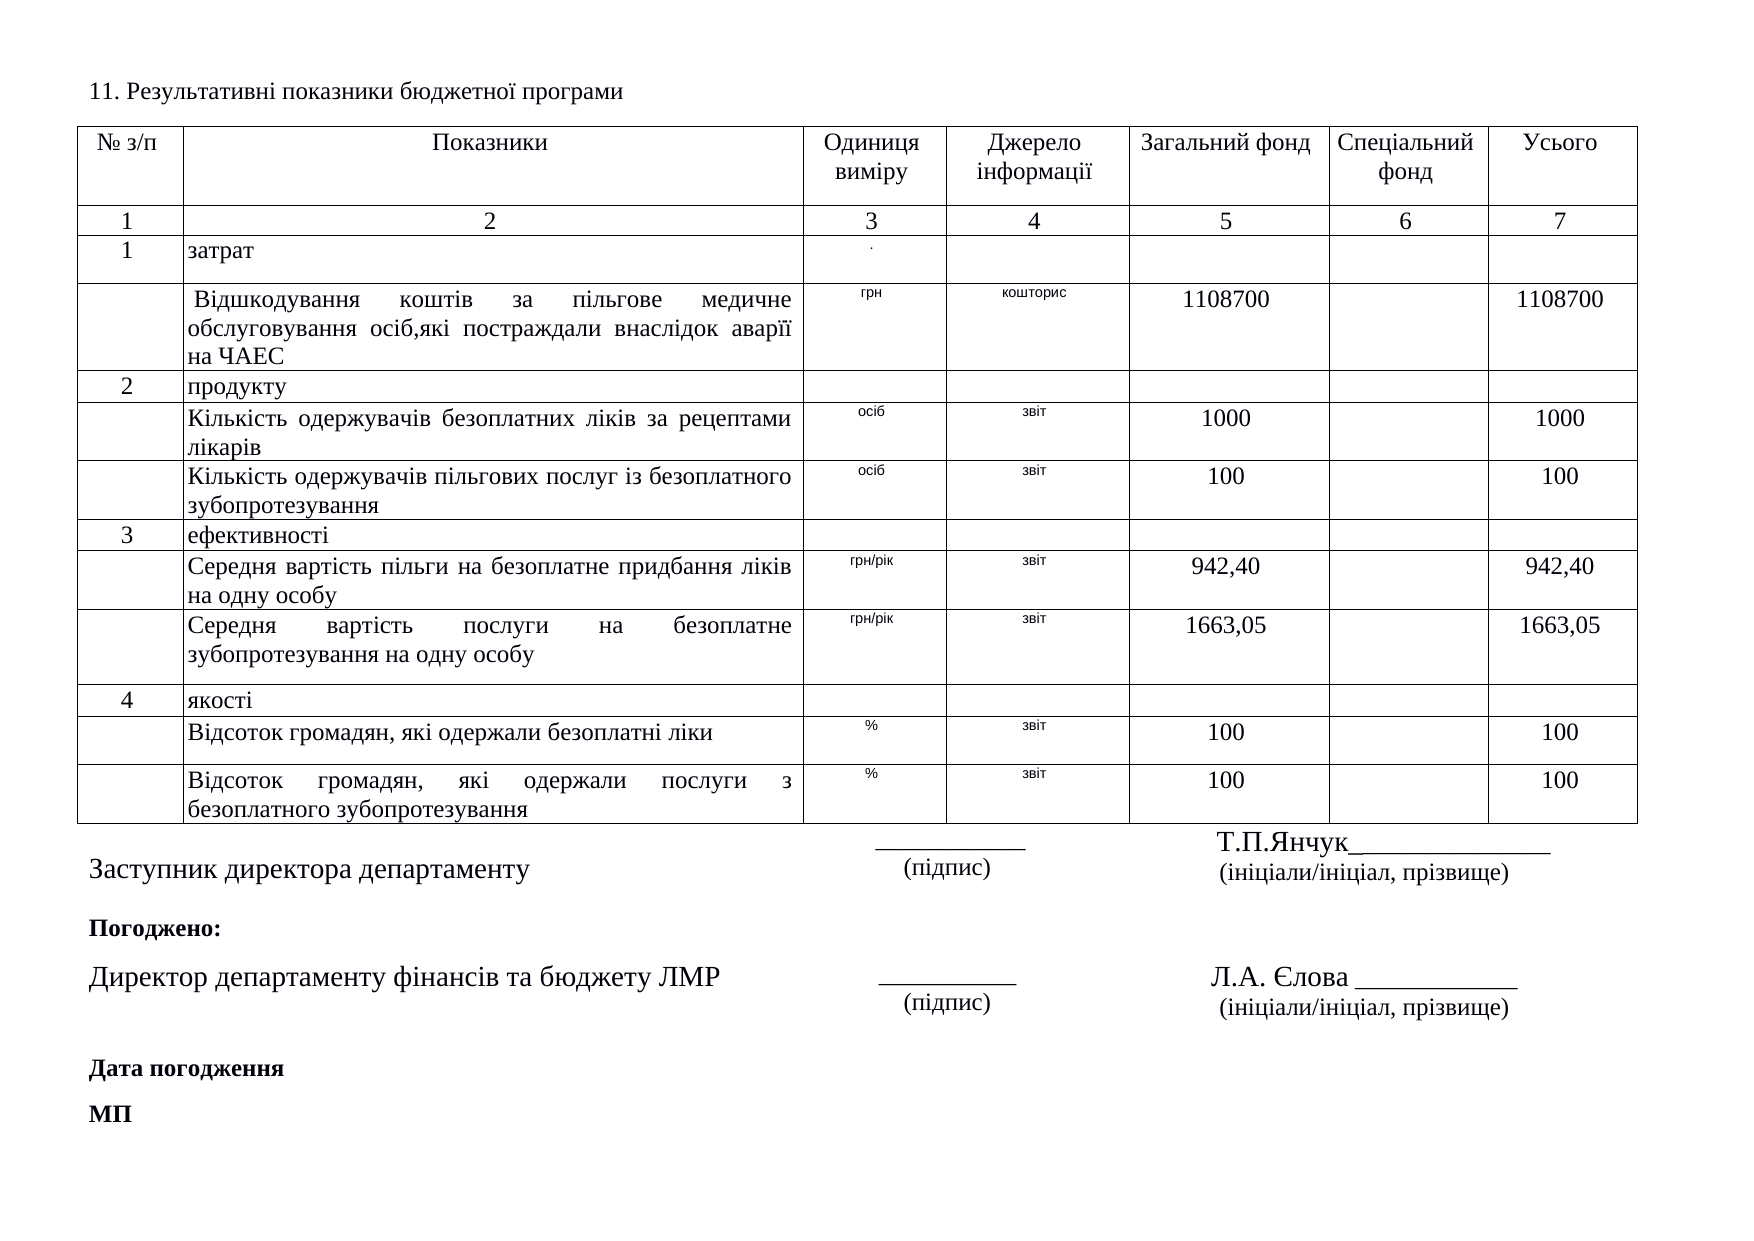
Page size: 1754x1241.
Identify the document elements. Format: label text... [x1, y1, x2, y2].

table_cell [1330, 610, 1488, 684]
table_cell ___________ (підпис) [804, 959, 1091, 1053]
table_cell [1330, 520, 1488, 550]
table_cell [1330, 461, 1488, 519]
table_cell [1330, 371, 1488, 402]
table_cell 100 [1130, 461, 1329, 519]
table_cell [947, 371, 1129, 402]
table_cell [1489, 236, 1637, 283]
table_cell 1000 [1489, 403, 1637, 460]
table_cell Середня вартість послуги на безоплатне зубопротезування на одну особу [184, 610, 803, 684]
table_cell 1663,05 [1130, 610, 1329, 684]
table_cell [78, 610, 183, 684]
table_cell [1330, 717, 1488, 764]
text МП [89, 1099, 1665, 1127]
table_cell 4 [947, 206, 1129, 234]
table_cell [1489, 520, 1637, 550]
table_cell 2 [78, 371, 183, 402]
table_cell Кількість одержувачів пільгових послуг із безоплатного зубопротезування [184, 461, 803, 519]
table_cell звіт [947, 403, 1129, 460]
table_cell Відшкодування коштів за пільгове медичне обслуговування осіб,які постраждали внаслідок аварїї на ЧАЕС [184, 284, 803, 370]
table_cell [947, 520, 1129, 550]
table_cell [1330, 765, 1488, 823]
table_cell [1130, 236, 1329, 283]
table_cell 3 [78, 520, 183, 550]
table_cell [804, 520, 946, 550]
table_cell [78, 717, 183, 764]
table_cell грн/рік [804, 610, 946, 684]
table_cell Т.П.Янчук________________ (ініціали/ініціал, прізвище) [1091, 824, 1638, 913]
table_cell [1330, 685, 1488, 716]
table_cell осіб [804, 461, 946, 519]
table_cell кошторис [947, 284, 1129, 370]
table_cell 5 [1130, 206, 1329, 234]
table_cell 100 [1130, 717, 1329, 764]
table_cell Кількість одержувачів безоплатних ліків за рецептами лікарів [184, 403, 803, 460]
table_cell [78, 284, 183, 370]
table_cell звіт [947, 765, 1129, 823]
table_cell Показники [184, 127, 803, 205]
table_cell Директор департаменту фінансів та бюджету ЛМР [78, 959, 804, 1053]
table_cell % [804, 765, 946, 823]
table_cell 11. Результативні показники бюджетної програми [78, 47, 1638, 126]
table_cell 6 [1330, 206, 1488, 234]
table_cell звіт [947, 610, 1129, 684]
table_cell [78, 461, 183, 519]
table_cell грн/рік [804, 551, 946, 609]
table_cell Відсоток громадян, які одержали послуги з безоплатного зубопротезування [184, 765, 803, 823]
table_cell Усього [1489, 127, 1637, 205]
table_cell 4 [78, 685, 183, 716]
table_cell якості [184, 685, 803, 716]
table_cell осіб [804, 403, 946, 460]
table_cell затрат [184, 236, 803, 283]
table_cell Середня вартість пільги на безоплатне придбання ліків на одну особу [184, 551, 803, 609]
table_cell 1000 [1130, 403, 1329, 460]
table_cell звіт [947, 717, 1129, 764]
table_cell 1663,05 [1489, 610, 1637, 684]
table_cell 1108700 [1489, 284, 1637, 370]
table_cell Спеціальний фонд [1330, 127, 1488, 205]
table_cell звіт [947, 551, 1129, 609]
table_cell 1 [78, 206, 183, 234]
table_cell Погоджено: [78, 913, 1638, 959]
table_cell [1330, 551, 1488, 609]
table_cell [1330, 403, 1488, 460]
table_cell грн [804, 284, 946, 370]
table_cell [78, 765, 183, 823]
table_cell [804, 685, 946, 716]
table_cell ефективності [184, 520, 803, 550]
table_cell [1330, 236, 1488, 283]
table_cell [1130, 520, 1329, 550]
table_cell ____________ (підпис) [804, 824, 1091, 913]
table_cell 100 [1130, 765, 1329, 823]
table_cell 100 [1489, 461, 1637, 519]
table_cell . [804, 236, 946, 283]
table_cell [947, 236, 1129, 283]
table_cell Джерело інформації [947, 127, 1129, 205]
table_cell Загальний фонд [1130, 127, 1329, 205]
table_cell [78, 403, 183, 460]
text Дата погодження [89, 1053, 1665, 1082]
table_cell [947, 685, 1129, 716]
table_cell 1108700 [1130, 284, 1329, 370]
table_cell 7 [1489, 206, 1637, 234]
table_cell [1330, 284, 1488, 370]
table_cell № з/п [78, 127, 183, 205]
table_cell 3 [804, 206, 946, 234]
table_cell продукту [184, 371, 803, 402]
table_cell 942,40 [1130, 551, 1329, 609]
table_cell звіт [947, 461, 1129, 519]
table_cell Відсоток громадян, які одержали безоплатні ліки [184, 717, 803, 764]
table_cell [1489, 685, 1637, 716]
table_cell 1 [78, 236, 183, 283]
table_cell [78, 551, 183, 609]
table_cell Одиниця виміру [804, 127, 946, 205]
table_cell 100 [1489, 765, 1637, 823]
table_cell [1489, 371, 1637, 402]
table_cell [1130, 685, 1329, 716]
table_cell [804, 371, 946, 402]
table_cell Л.А. Єлова _____________ (ініціали/ініціал, прізвище) [1091, 959, 1638, 1053]
table_cell 942,40 [1489, 551, 1637, 609]
table_cell Заступник директора департаменту [78, 824, 804, 913]
table_cell [1130, 371, 1329, 402]
table_cell 100 [1489, 717, 1637, 764]
table_cell 2 [184, 206, 803, 234]
table_cell % [804, 717, 946, 764]
